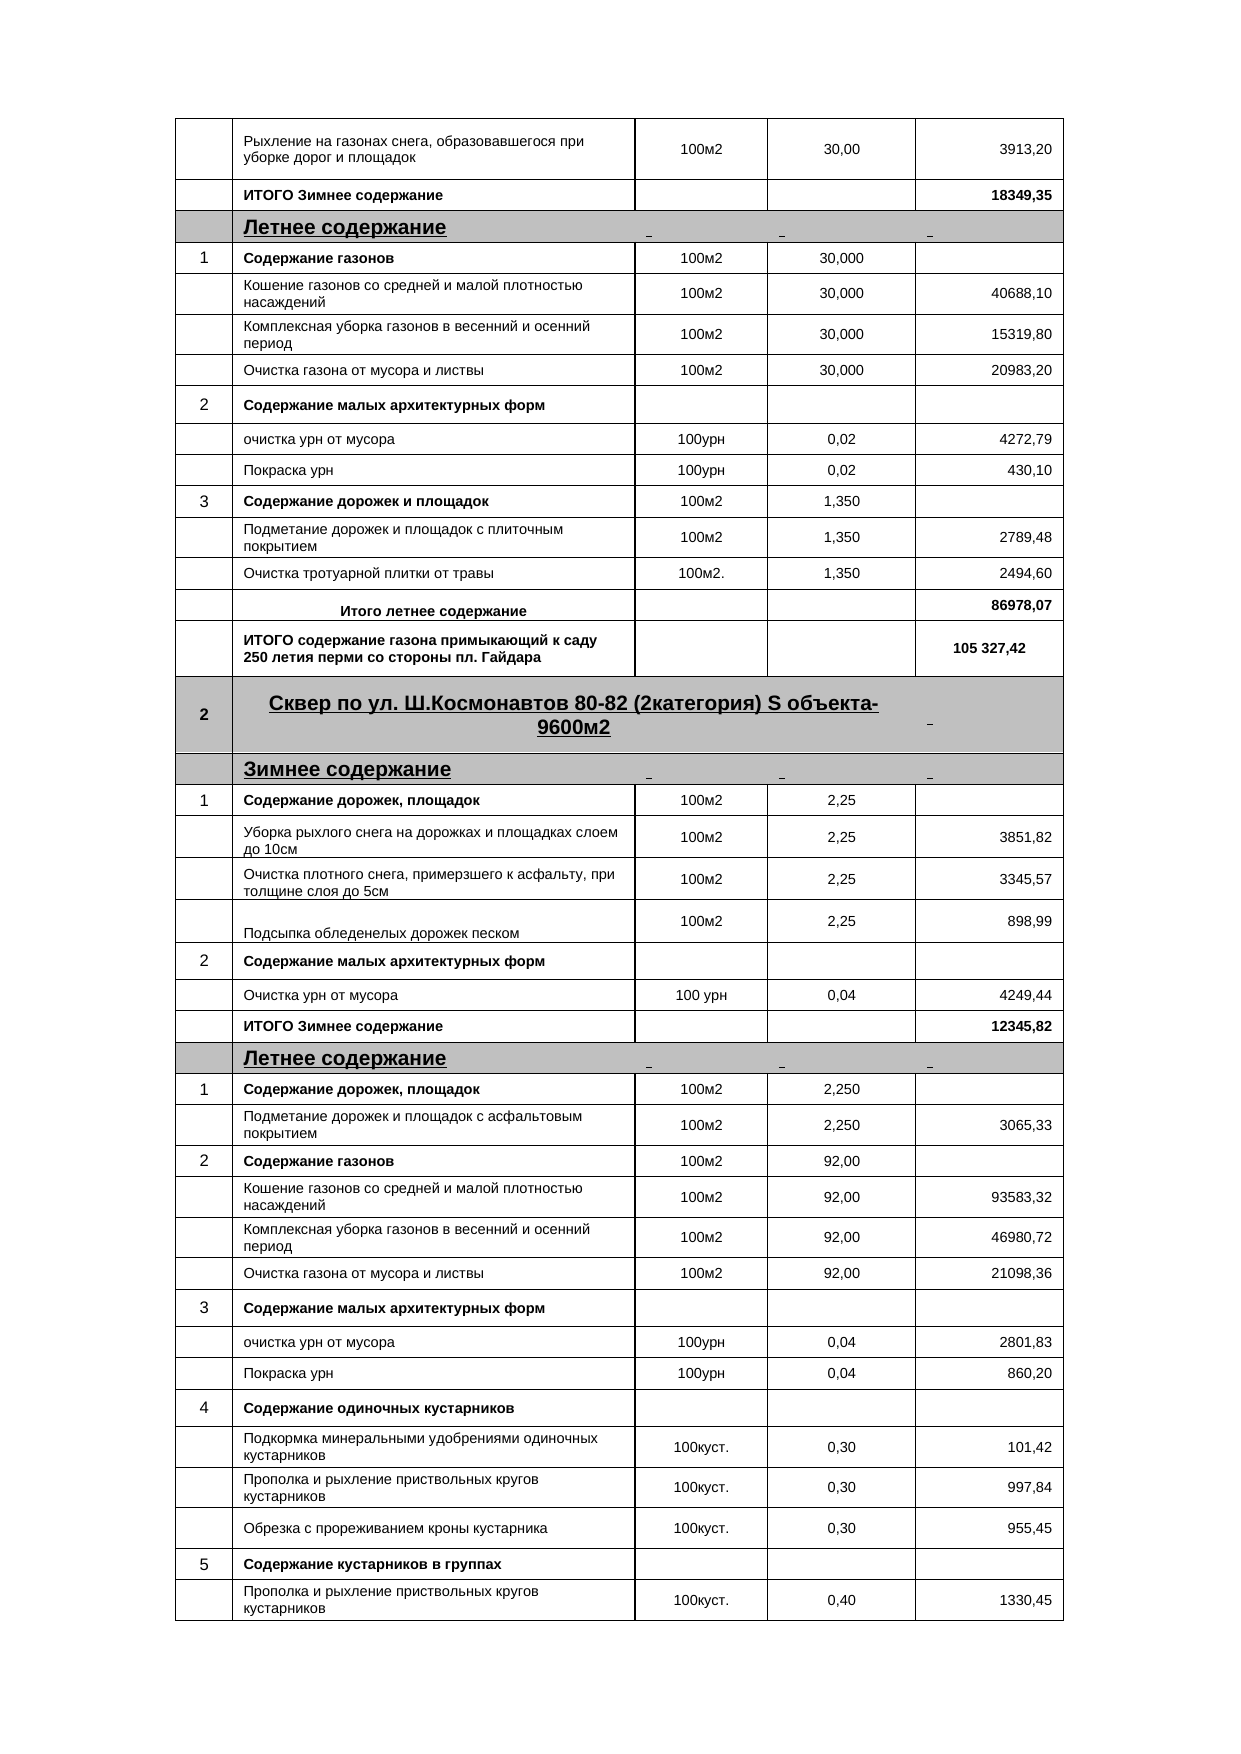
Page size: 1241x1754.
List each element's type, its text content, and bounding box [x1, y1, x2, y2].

table_cell [176, 355, 232, 385]
table_cell 430,10 [916, 455, 1063, 485]
table_cell Содержание газонов [233, 1146, 634, 1176]
table_cell 92,00 [768, 1146, 915, 1176]
table_cell [176, 621, 232, 676]
table_cell [768, 1549, 915, 1579]
table_cell [176, 754, 232, 784]
table_cell 100м2 [636, 1146, 767, 1176]
table_cell 100урн [636, 424, 767, 454]
table_cell Содержание дорожек, площадок [233, 1074, 634, 1104]
table_cell [176, 119, 232, 179]
table_cell Прополка и рыхление приствольных кругов кустарников [233, 1468, 634, 1507]
table_cell [768, 754, 916, 784]
table_cell Летнее содержание [233, 211, 635, 242]
table_cell 3345,57 [916, 858, 1063, 899]
table_cell 4 [176, 1390, 232, 1426]
table_cell 860,20 [916, 1358, 1063, 1388]
table_cell 93583,32 [916, 1177, 1063, 1217]
table_cell [768, 590, 915, 620]
table_cell 898,99 [916, 900, 1063, 942]
table_cell 100м2. [636, 558, 767, 588]
table_cell 0,02 [768, 455, 915, 485]
table_cell [768, 180, 915, 210]
table_cell [176, 980, 232, 1010]
table_cell [916, 211, 1063, 242]
table_cell [636, 1390, 767, 1426]
table_cell Итого летнее содержание [233, 590, 634, 620]
table_cell 2,25 [768, 816, 915, 857]
table_cell ИТОГО содержание газона примыкающий к саду 250 летия перми со стороны пл. Гайдара [233, 621, 634, 676]
table_cell 18349,35 [916, 180, 1063, 210]
table_cell [916, 386, 1063, 423]
table_cell [636, 621, 767, 676]
table_cell [636, 180, 767, 210]
table_cell [176, 1043, 232, 1073]
table_cell 21098,36 [916, 1258, 1063, 1288]
table_cell [176, 518, 232, 557]
table_cell [916, 677, 1063, 752]
table_cell [768, 211, 916, 242]
table_cell 0,04 [768, 980, 915, 1010]
table_cell Прополка и рыхление приствольных кругов кустарников [233, 1580, 634, 1620]
table_cell [916, 1390, 1063, 1426]
table_cell [176, 1218, 232, 1257]
table_cell 2,25 [768, 785, 915, 815]
table_cell 3 [176, 486, 232, 517]
table_cell 100м2 [636, 1177, 767, 1217]
table_cell Подметание дорожек и площадок с плиточным покрытием [233, 518, 634, 557]
table_cell 3 [176, 1290, 232, 1326]
table_cell 101,42 [916, 1427, 1063, 1467]
table_cell [636, 590, 767, 620]
table_cell [176, 315, 232, 354]
table_cell 4272,79 [916, 424, 1063, 454]
table_cell 30,000 [768, 243, 915, 273]
table_cell 1,350 [768, 486, 915, 517]
table_cell Очистка газона от мусора и листвы [233, 1258, 634, 1288]
table_cell [916, 785, 1063, 815]
table_cell Содержание одиночных кустарников [233, 1390, 634, 1426]
table_cell 40688,10 [916, 274, 1063, 313]
table_cell 100куст. [636, 1580, 767, 1620]
table_cell 30,000 [768, 355, 915, 385]
table_cell 100м2 [636, 243, 767, 273]
table_cell Подсыпка обледенелых дорожек песком [233, 900, 634, 942]
table_cell Комплексная уборка газонов в весенний и осенний период [233, 315, 634, 354]
table_cell 46980,72 [916, 1218, 1063, 1257]
table_cell [176, 1258, 232, 1288]
table_cell 2,250 [768, 1074, 915, 1104]
table_cell [768, 386, 915, 423]
table_cell Комплексная уборка газонов в весенний и осенний период [233, 1218, 634, 1257]
table_cell 2 [176, 1146, 232, 1176]
table_cell 1 [176, 785, 232, 815]
table_cell очистка урн от мусора [233, 1327, 634, 1357]
table_cell 2789,48 [916, 518, 1063, 557]
table_cell ИТОГО Зимнее содержание [233, 1011, 634, 1042]
table_cell 100м2 [636, 119, 767, 179]
table_cell [176, 1508, 232, 1548]
table_cell Содержание кустарников в группах [233, 1549, 634, 1579]
table_cell [176, 211, 232, 242]
table_cell [916, 1290, 1063, 1326]
table_cell Содержание газонов [233, 243, 634, 273]
table_cell 0,02 [768, 424, 915, 454]
table_cell Летнее содержание [233, 1043, 635, 1073]
table_cell 100м2 [636, 1105, 767, 1145]
table_cell Содержание малых архитектурных форм [233, 943, 634, 979]
table_cell 0,30 [768, 1427, 915, 1467]
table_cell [233, 1508, 634, 1548]
table_cell 30,000 [768, 315, 915, 354]
table_cell [176, 858, 232, 899]
table_cell 0,30 [768, 1468, 915, 1507]
table_cell 92,00 [768, 1177, 915, 1217]
table_cell [636, 1290, 767, 1326]
table_cell Очистка урн от мусора [233, 980, 634, 1010]
table_cell [635, 754, 768, 784]
table_cell 100м2 [636, 858, 767, 899]
table_cell 100м2 [636, 355, 767, 385]
table_cell 100 урн [636, 980, 767, 1010]
table_cell 100м2 [636, 900, 767, 942]
table_cell 3065,33 [916, 1105, 1063, 1145]
table_cell [636, 386, 767, 423]
table_cell 30,00 [768, 119, 915, 179]
table_cell ИТОГО Зимнее содержание [233, 180, 634, 210]
table_cell [176, 558, 232, 588]
table_cell 105 327,42 [916, 621, 1063, 676]
table_cell 30,000 [768, 274, 915, 313]
table_cell 2 [176, 386, 232, 423]
table_cell 2,250 [768, 1105, 915, 1145]
table_cell [176, 455, 232, 485]
table_cell Покраска урн [233, 455, 634, 485]
table_cell [636, 1011, 767, 1042]
table_cell 2,25 [768, 900, 915, 942]
table_cell [916, 1074, 1063, 1104]
table_cell [176, 1011, 232, 1042]
table_cell Рыхление на газонах снега, образовавшегося при уборке дорог и площадок [233, 119, 634, 179]
table_cell 12345,82 [916, 1011, 1063, 1042]
table_cell [176, 1580, 232, 1620]
table_cell [768, 1011, 915, 1042]
table_cell Подкормка минеральными удобрениями одиночных кустарников [233, 1427, 634, 1467]
table_cell 2494,60 [916, 558, 1063, 588]
table_cell [916, 754, 1063, 784]
table_cell [768, 1290, 915, 1326]
table_cell 2 [176, 943, 232, 979]
table_cell 2,25 [768, 858, 915, 899]
table_cell 100куст. [636, 1427, 767, 1467]
table_cell 20983,20 [916, 355, 1063, 385]
table_cell 100м2 [636, 1258, 767, 1288]
table_cell [176, 816, 232, 857]
table_cell [176, 1468, 232, 1507]
table_cell 100м2 [636, 816, 767, 857]
table_cell 1330,45 [916, 1580, 1063, 1620]
table_cell [768, 1043, 916, 1073]
table_cell Покраска урн [233, 1358, 634, 1388]
table_cell 92,00 [768, 1218, 915, 1257]
table_cell 997,84 [916, 1468, 1063, 1507]
table_cell 92,00 [768, 1258, 915, 1288]
table_cell 100урн [636, 1358, 767, 1388]
table_cell Уборка рыхлого снега на дорожках и площадках слоем до 10см [233, 816, 634, 857]
table_cell Очистка тротуарной плитки от травы [233, 558, 634, 588]
table_cell [636, 1549, 767, 1579]
table_cell [176, 1358, 232, 1388]
table_cell 100куст. [636, 1508, 767, 1548]
table_cell Подметание дорожек и площадок с асфальтовым покрытием [233, 1105, 634, 1145]
table_cell [768, 621, 915, 676]
table_cell 1 [176, 1074, 232, 1104]
table_cell [635, 211, 768, 242]
table_cell 3851,82 [916, 816, 1063, 857]
table_cell [768, 943, 915, 979]
table_cell 1,350 [768, 558, 915, 588]
table_cell Очистка плотного снега, примерзшего к асфальту, при толщине слоя до 5см [233, 858, 634, 899]
table_cell Содержание дорожек и площадок [233, 486, 634, 517]
table_cell [635, 1043, 768, 1073]
table_cell Содержание дорожек, площадок [233, 785, 634, 815]
table_cell [916, 943, 1063, 979]
table_cell 100урн [636, 1327, 767, 1357]
table_cell 100урн [636, 455, 767, 485]
table_cell [916, 243, 1063, 273]
table_cell 955,45 [916, 1508, 1063, 1548]
table_cell [176, 1327, 232, 1357]
table_cell 1,350 [768, 518, 915, 557]
table_cell 0,04 [768, 1358, 915, 1388]
table_cell 2801,83 [916, 1327, 1063, 1357]
table_cell [768, 1390, 915, 1426]
table_cell очистка урн от мусора [233, 424, 634, 454]
table_cell 0,04 [768, 1327, 915, 1357]
table_cell 0,30 [768, 1508, 915, 1548]
table_cell 15319,80 [916, 315, 1063, 354]
table_cell [636, 943, 767, 979]
table_cell 3913,20 [916, 119, 1063, 179]
table_cell [916, 486, 1063, 517]
table_cell [176, 274, 232, 313]
table_cell [176, 1427, 232, 1467]
table_cell 100м2 [636, 785, 767, 815]
table_cell [176, 424, 232, 454]
table_cell [176, 590, 232, 620]
table_cell [176, 1105, 232, 1145]
table_cell 100м2 [636, 315, 767, 354]
table_cell 4249,44 [916, 980, 1063, 1010]
table_cell [916, 1146, 1063, 1176]
table_cell 100м2 [636, 1218, 767, 1257]
table_cell [176, 180, 232, 210]
table_cell Сквер по ул. Ш.Космонавтов 80-82 (2категория) S объекта-9600м2 [233, 677, 916, 752]
table_cell 0,40 [768, 1580, 915, 1620]
table_cell Содержание малых архитектурных форм [233, 386, 634, 423]
table_cell [916, 1549, 1063, 1579]
table_cell 100куст. [636, 1468, 767, 1507]
table_cell 100м2 [636, 1074, 767, 1104]
table_cell Кошение газонов со средней и малой плотностью насаждений [233, 274, 634, 313]
table_cell 2 [176, 677, 232, 752]
table_cell 100м2 [636, 518, 767, 557]
table_cell Содержание малых архитектурных форм [233, 1290, 634, 1326]
table_cell Очистка газона от мусора и листвы [233, 355, 634, 385]
table_cell Кошение газонов со средней и малой плотностью насаждений [233, 1177, 634, 1217]
table_cell Зимнее содержание [233, 754, 635, 784]
table_cell [916, 1043, 1063, 1073]
table_cell 5 [176, 1549, 232, 1579]
table_cell 86978,07 [916, 590, 1063, 620]
table_cell 100м2 [636, 486, 767, 517]
table_cell [176, 1177, 232, 1217]
table_cell [176, 900, 232, 942]
table_cell 1 [176, 243, 232, 273]
table_cell 100м2 [636, 274, 767, 313]
